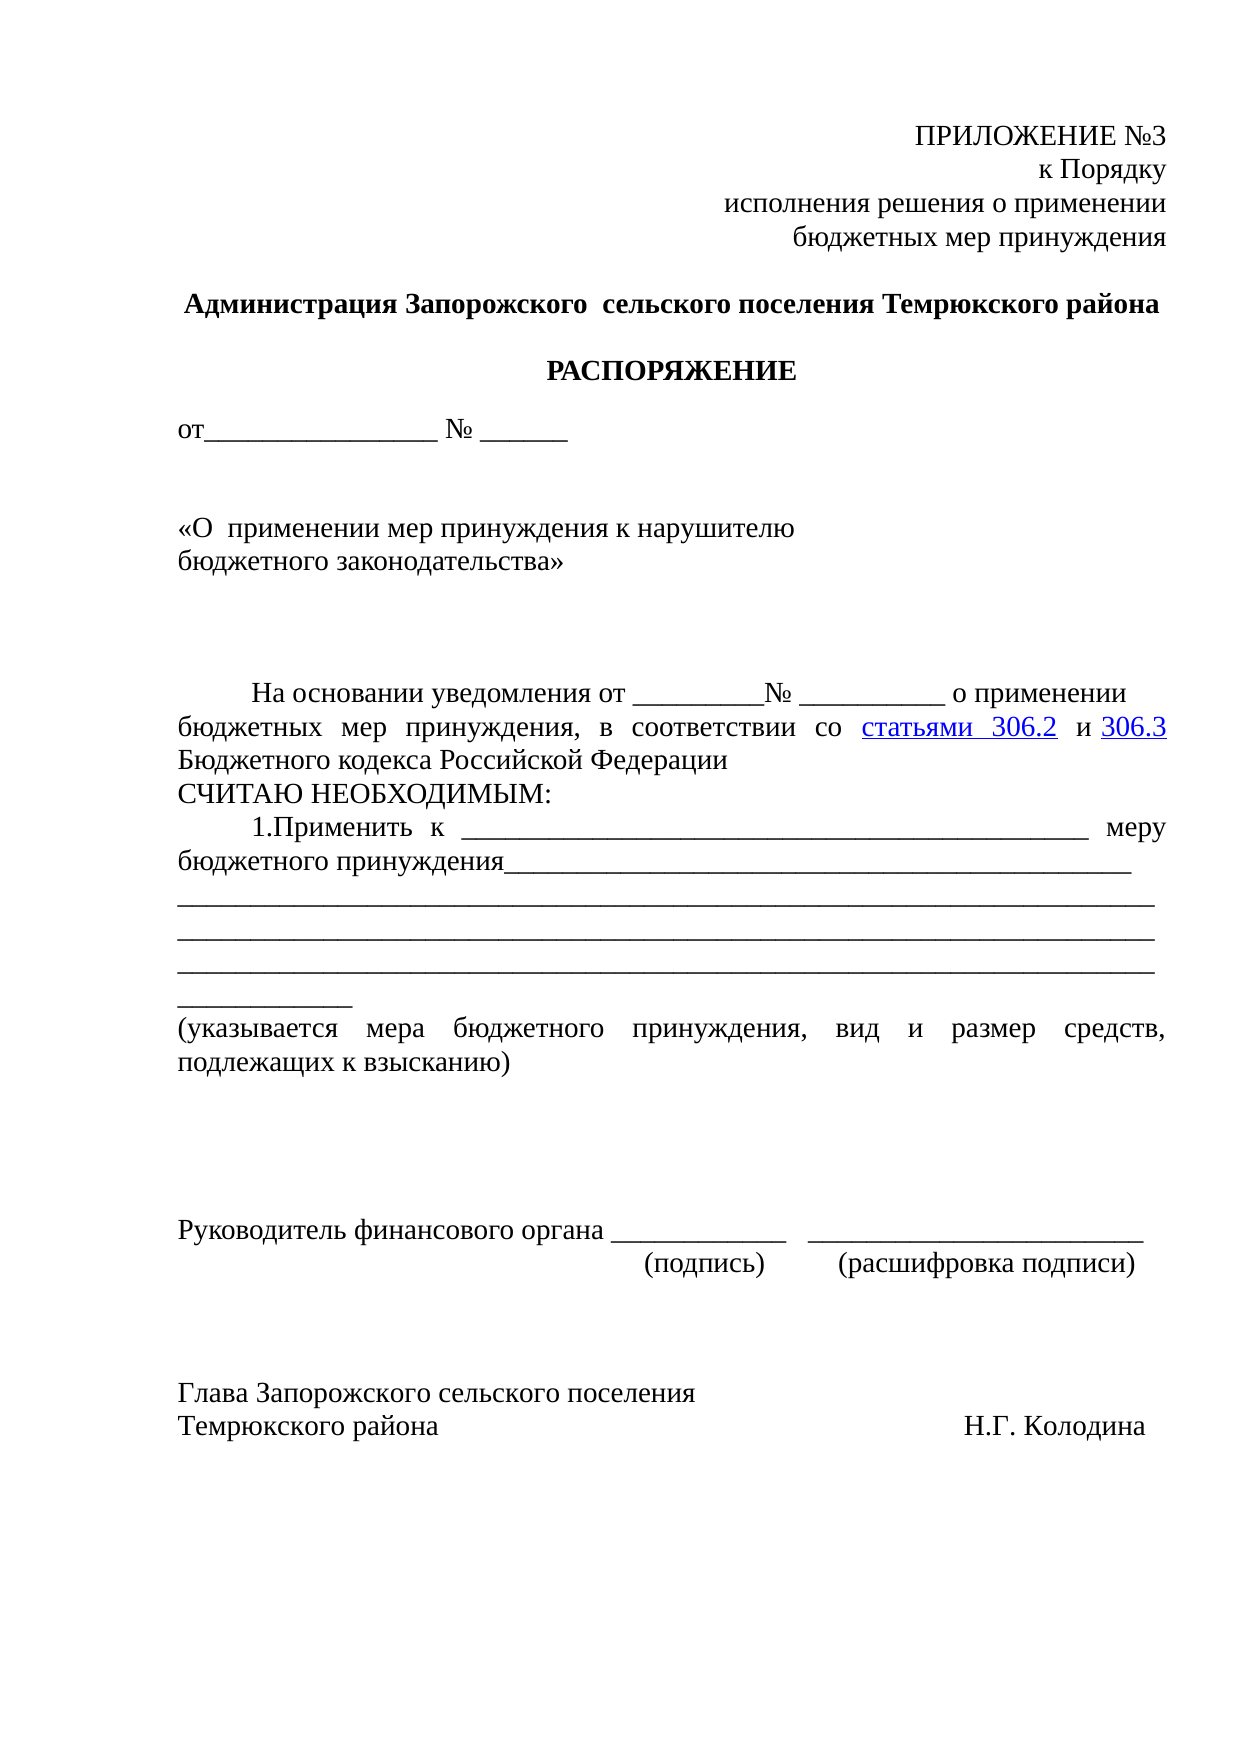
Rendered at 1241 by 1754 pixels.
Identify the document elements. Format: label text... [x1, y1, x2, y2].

text Глава Запорожского сельского поселения [177, 1375, 1152, 1408]
text СЧИТАЮ НЕОБХОДИМЫМ: [177, 776, 1166, 809]
text исполнения решения о применении [709, 185, 1166, 219]
text бюджетных мер принуждения [709, 219, 1166, 252]
text (указывается мера бюджетного принуждения, вид и размер средств, подлежащих к взысканию) [177, 1011, 1166, 1078]
text бюджетных мер принуждения, в соответствии со статьями 306.2 и 306.3 Бюджетного кодекса Российской Федерации [177, 709, 1166, 776]
text ПРИЛОЖЕНИЕ №3 [709, 118, 1166, 152]
text _______________________________________________________________________________ [177, 943, 1166, 1011]
text Руководитель финансового органа ____________ _______________________ [177, 1212, 1166, 1245]
text бюджетного законодательства» [177, 543, 1166, 577]
text 1.Применить к ___________________________________________ меру бюджетного принуждения___________________________________________ [177, 809, 1166, 876]
text Администрация Запорожского сельского поселения Темрюкского района [177, 286, 1166, 319]
text к Порядку [709, 152, 1166, 185]
text «О применении мер принуждения к нарушителю [177, 510, 1166, 543]
text (подпись) (расшифровка подписи) [177, 1245, 1166, 1279]
text На основании уведомления от _________№ __________ о применении [177, 675, 1166, 709]
text РАСПОРЯЖЕНИЕ [177, 353, 1166, 386]
text от________________ № ______ [177, 411, 1166, 445]
text Темрюкского района Н.Г. Колодина [177, 1408, 1152, 1442]
text ___________________________________________________________________ [177, 876, 1166, 910]
text ___________________________________________________________________ [177, 910, 1166, 943]
